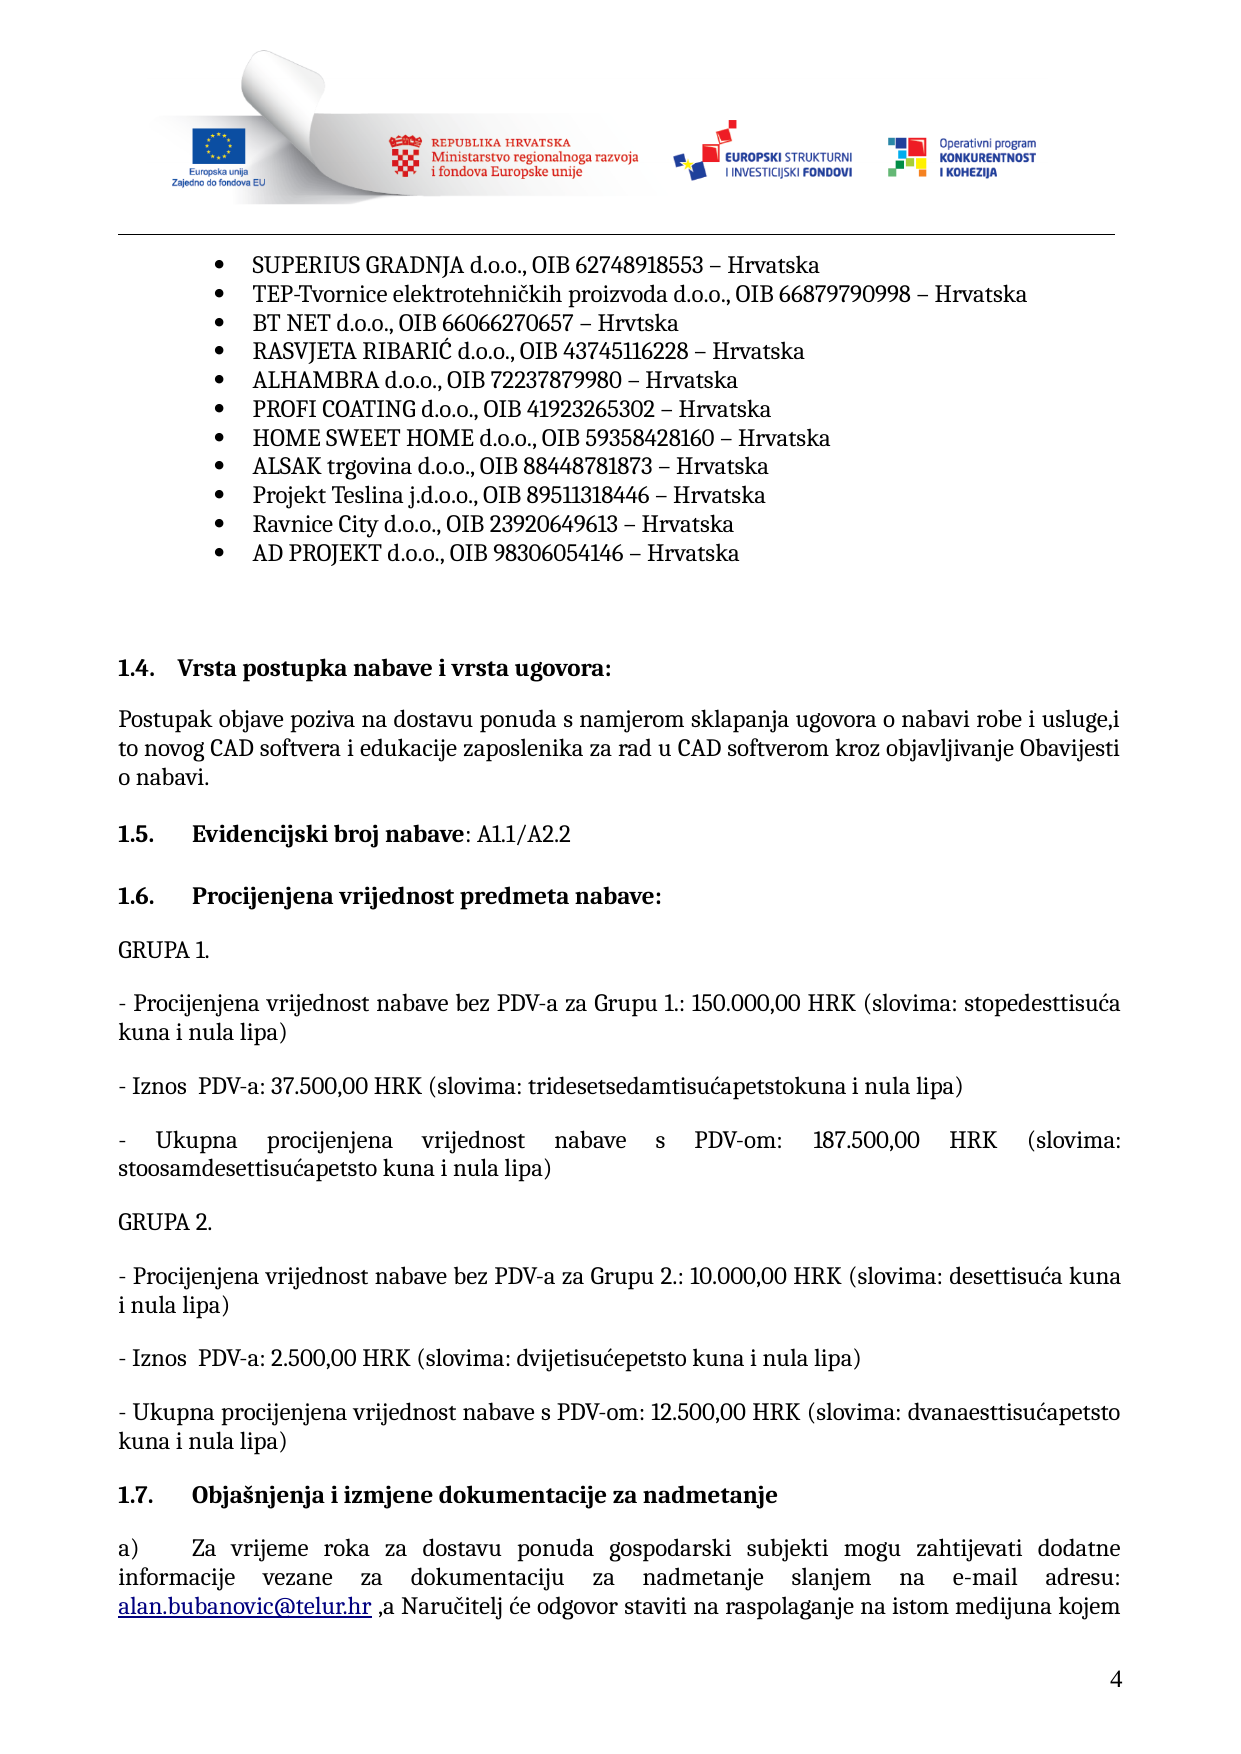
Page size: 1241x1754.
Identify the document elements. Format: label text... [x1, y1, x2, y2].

list AD PROJEKT d.o.o., OIB 98306054146 – Hrvatska [215, 538, 1122, 567]
text GRUPA 1. [118, 936, 1122, 964]
list BT NET d.o.o., OIB 66066270657 – Hrvtska [215, 308, 1122, 337]
text 1.4. Vrsta postupka nabave i vrsta ugovora: [118, 653, 1122, 682]
list HOME SWEET HOME d.o.o., OIB 59358428160 – Hrvatska [215, 423, 1122, 452]
text - Procijenjena vrijednost nabave bez PDV-a za Grupu 2.: 10.000,00 HRK (slovima: desettisuća kuna i nula lipa) [118, 1262, 1122, 1319]
text Postupak objave poziva na dostavu ponuda s namjerom sklapanja ugovora o nabavi robe i usluge,i to novog CAD softvera i edukacije zaposlenika za rad u CAD softverom kroz objavljivanje Obavijesti o nabavi. [118, 705, 1122, 791]
text GRUPA 2. [118, 1208, 1122, 1237]
list RASVJETA RIBARIĆ d.o.o., OIB 43745116228 – Hrvatska [215, 337, 1122, 366]
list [118, 1534, 1122, 1621]
list PROFI COATING d.o.o., OIB 41923265302 – Hrvatska [215, 395, 1122, 423]
list ALHAMBRA d.o.o., OIB 72237879980 – Hrvatska [215, 366, 1122, 395]
text - Iznos PDV-a: 2.500,00 HRK (slovima: dvijetisućepetsto kuna i nula lipa) [118, 1344, 1122, 1373]
text - Ukupna procijenjena vrijednost nabave s PDV-om: 187.500,00 HRK (slovima: stoosamdesettisućapetsto kuna i nula lipa) [118, 1126, 1122, 1183]
picture [144, 45, 1048, 222]
text - Ukupna procijenjena vrijednost nabave s PDV-om: 12.500,00 HRK (slovima: dvanaesttisućapetsto kuna i nula lipa) [118, 1398, 1122, 1456]
list SUPERIUS GRADNJA d.o.o., OIB 62748918553 – Hrvatska [215, 180, 1122, 280]
text 1.5. Evidencijski broj nabave: A1.1/A2.2 [118, 820, 1122, 849]
text - Iznos PDV-a: 37.500,00 HRK (slovima: tridesetsedamtisućapetstokuna i nula lipa) [118, 1072, 1122, 1101]
subtitle 1.6. Procijenjena vrijednost predmeta nabave: [118, 882, 1122, 911]
list ALSAK trgovina d.o.o., OIB 88448781873 – Hrvatska [215, 452, 1122, 481]
text 1.7. Objašnjenja i izmjene dokumentacije za nadmetanje [118, 1481, 1122, 1509]
list Ravnice City d.o.o., OIB 23920649613 – Hrvatska [215, 510, 1122, 538]
text - Procijenjena vrijednost nabave bez PDV-a za Grupu 1.: 150.000,00 HRK (slovima: stopedesttisuća kuna i nula lipa) [118, 989, 1122, 1047]
list Projekt Teslina j.d.o.o., OIB 89511318446 – Hrvatska [215, 481, 1122, 510]
list TEP-Tvornice elektrotehničkih proizvoda d.o.o., OIB 66879790998 – Hrvatska [215, 280, 1122, 308]
